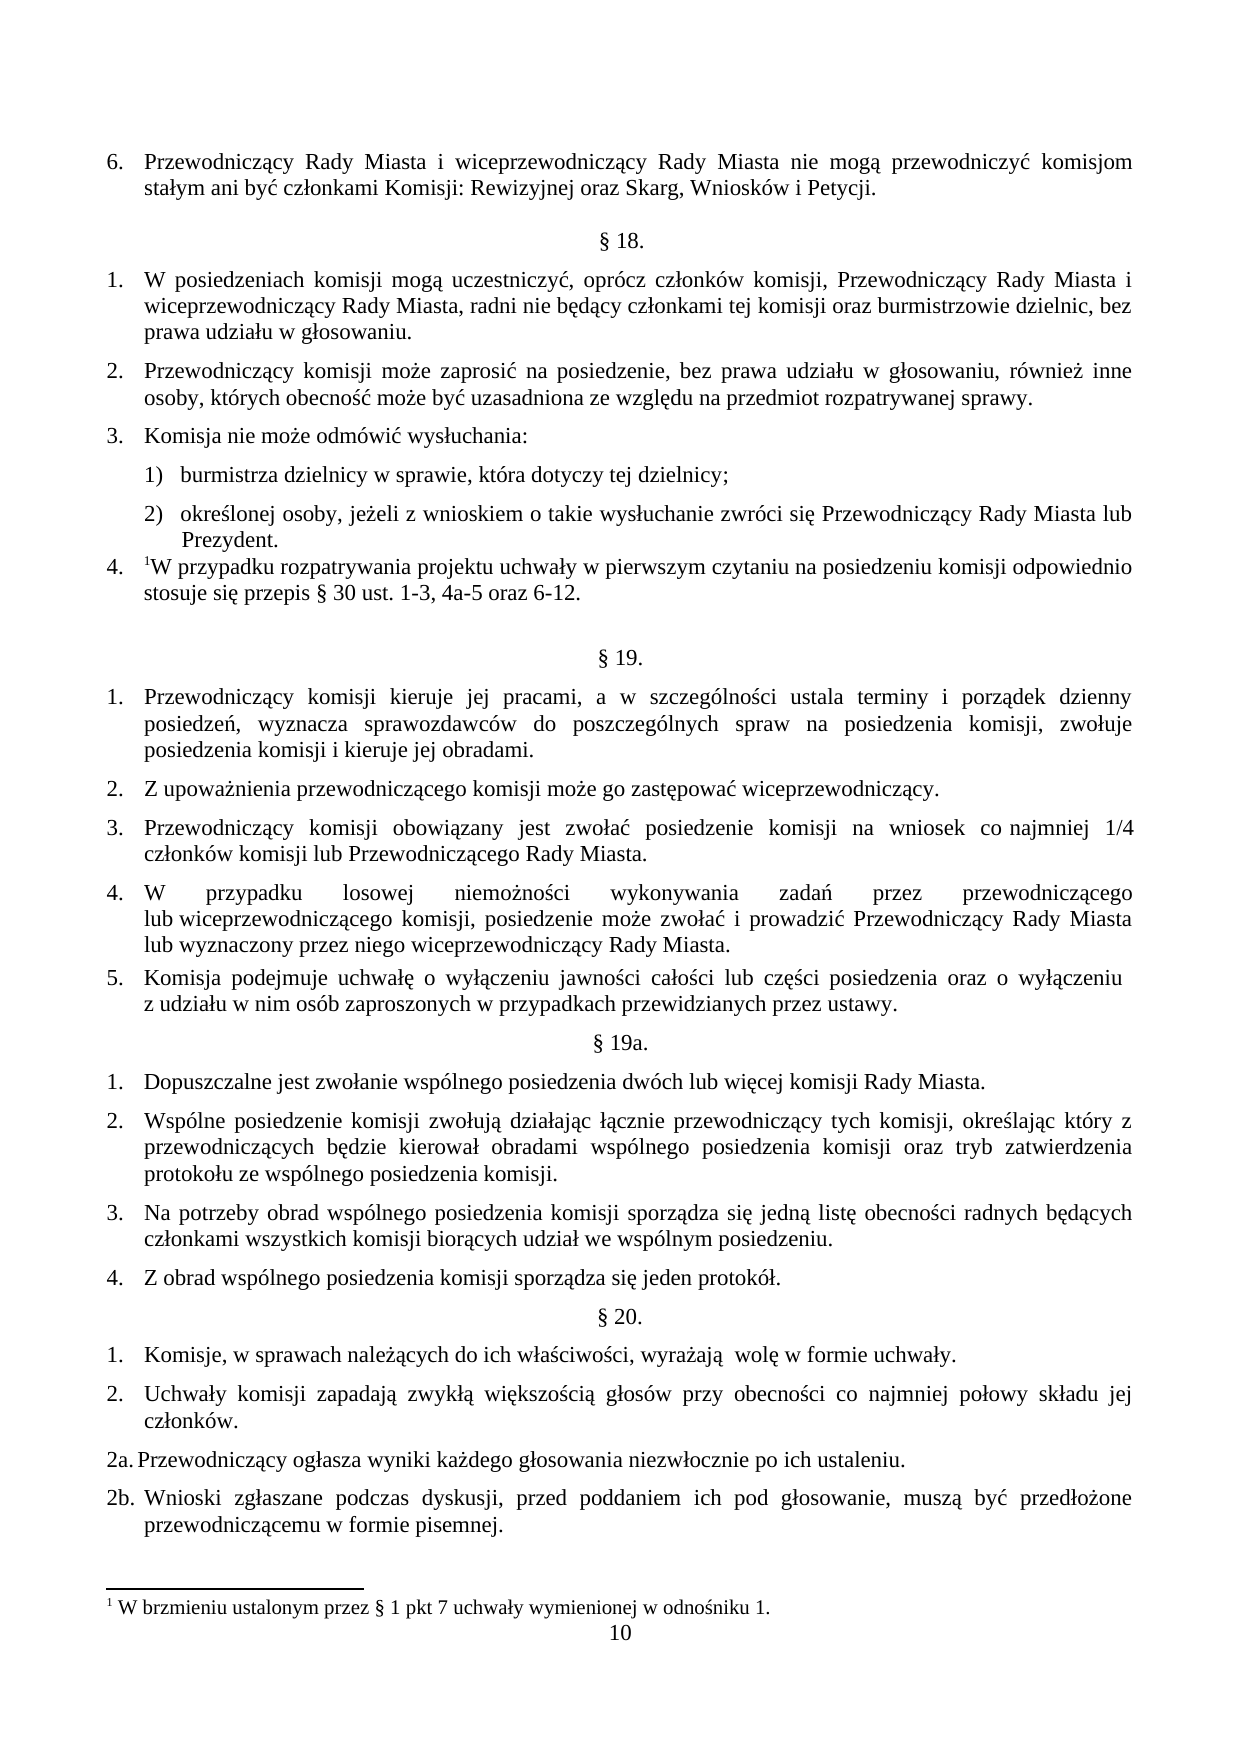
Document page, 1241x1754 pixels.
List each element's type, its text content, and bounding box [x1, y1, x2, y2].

text § 20. [106, 1303, 1128, 1329]
list Uchwały komisji zapadają zwykłą większością głosów przy obecności co najmniej połowy składu jej członków. [106, 1380, 1134, 1433]
text 2b. Wnioski zgłaszane podczas dyskusji, przed poddaniem ich pod głosowanie, muszą być przedłożone przewodniczącemu w formie pisemnej. [106, 1484, 1134, 1537]
list Komisja nie może odmówić wysłuchania: [106, 422, 1134, 449]
list burmistrza dzielnicy w sprawie, która dotyczy tej dzielnicy; [144, 461, 1134, 488]
list W posiedzeniach komisji mogą uczestniczyć, oprócz członków komisji, Przewodniczący Rady Miasta i wiceprzewodniczący Rady Miasta, radni nie będący członkami tej komisji oraz burmistrzowie dzielnic, bez prawa udziału w głosowaniu. [106, 266, 1134, 345]
list Przewodniczący Rady Miasta i wiceprzewodniczący Rady Miasta nie mogą przewodniczyć komisjom stałym ani być członkami Komisji: Rewizyjnej oraz Skarg, Wniosków i Petycji. [106, 148, 1134, 200]
list Na potrzeby obrad wspólnego posiedzenia komisji sporządza się jedną listę obecności radnych będących członkami wszystkich komisji biorących udział we wspólnym posiedzeniu. [106, 1199, 1134, 1251]
list Komisje, w sprawach należących do ich właściwości, wyrażają wolę w formie uchwały. [106, 1342, 1134, 1368]
text § 19a. [107, 1029, 1134, 1056]
list Dopuszczalne jest zwołanie wspólnego posiedzenia dwóch lub więcej komisji Rady Miasta. [106, 1068, 1134, 1094]
list Z obrad wspólnego posiedzenia komisji sporządza się jeden protokół. [106, 1264, 1134, 1290]
list Z upoważnienia przewodniczącego komisji może go zastępować wiceprzewodniczący. [106, 775, 1134, 801]
list Przewodniczący komisji może zaprosić na posiedzenie, bez prawa udziału w głosowaniu, również inne osoby, których obecność może być uzasadniona ze względu na przedmiot rozpatrywanej sprawy. [106, 357, 1134, 410]
list określonej osoby, jeżeli z wnioskiem o takie wysłuchanie zwróci się Przewodniczący Rady Miasta lub Prezydent. [144, 500, 1134, 553]
text 2a. Przewodniczący ogłasza wyniki każdego głosowania niezwłocznie po ich ustaleniu. [106, 1446, 1134, 1472]
list W przypadku losowej niemożności wykonywania zadań przez przewodniczącego lub wiceprzewodniczącego komisji, posiedzenie może zwołać i prowadzić Przewodniczący Rady Miasta lub wyznaczony przez niego wiceprzewodniczący Rady Miasta. [106, 879, 1134, 958]
text § 19. [107, 644, 1134, 671]
list Przewodniczący komisji obowiązany jest zwołać posiedzenie komisji na wniosek co najmniej 1/4 członków komisji lub Przewodniczącego Rady Miasta. [106, 814, 1134, 866]
list Wspólne posiedzenie komisji zwołują działając łącznie przewodniczący tych komisji, określając który z przewodniczących będzie kierował obradami wspólnego posiedzenia komisji oraz tryb zatwierdzenia protokołu ze wspólnego posiedzenia komisji. [106, 1107, 1134, 1186]
text § 18. [109, 227, 1134, 253]
list Przewodniczący komisji kieruje jej pracami, a w szczególności ustala terminy i porządek dzienny posiedzeń, wyznacza sprawozdawców do poszczególnych spraw na posiedzenia komisji, zwołuje posiedzenia komisji i kieruje jej obradami. [106, 683, 1134, 762]
list W przypadku rozpatrywania projektu uchwały w pierwszym czytaniu na posiedzeniu komisji odpowiednio stosuje się przepis § 30 ust. 1-3, 4a-5 oraz 6-12. [106, 553, 1134, 606]
list Komisja podejmuje uchwałę o wyłączeniu jawności całości lub części posiedzenia oraz o wyłączeniu z udziału w nim osób zaproszonych w przypadkach przewidzianych przez ustawy. [106, 964, 1134, 1017]
